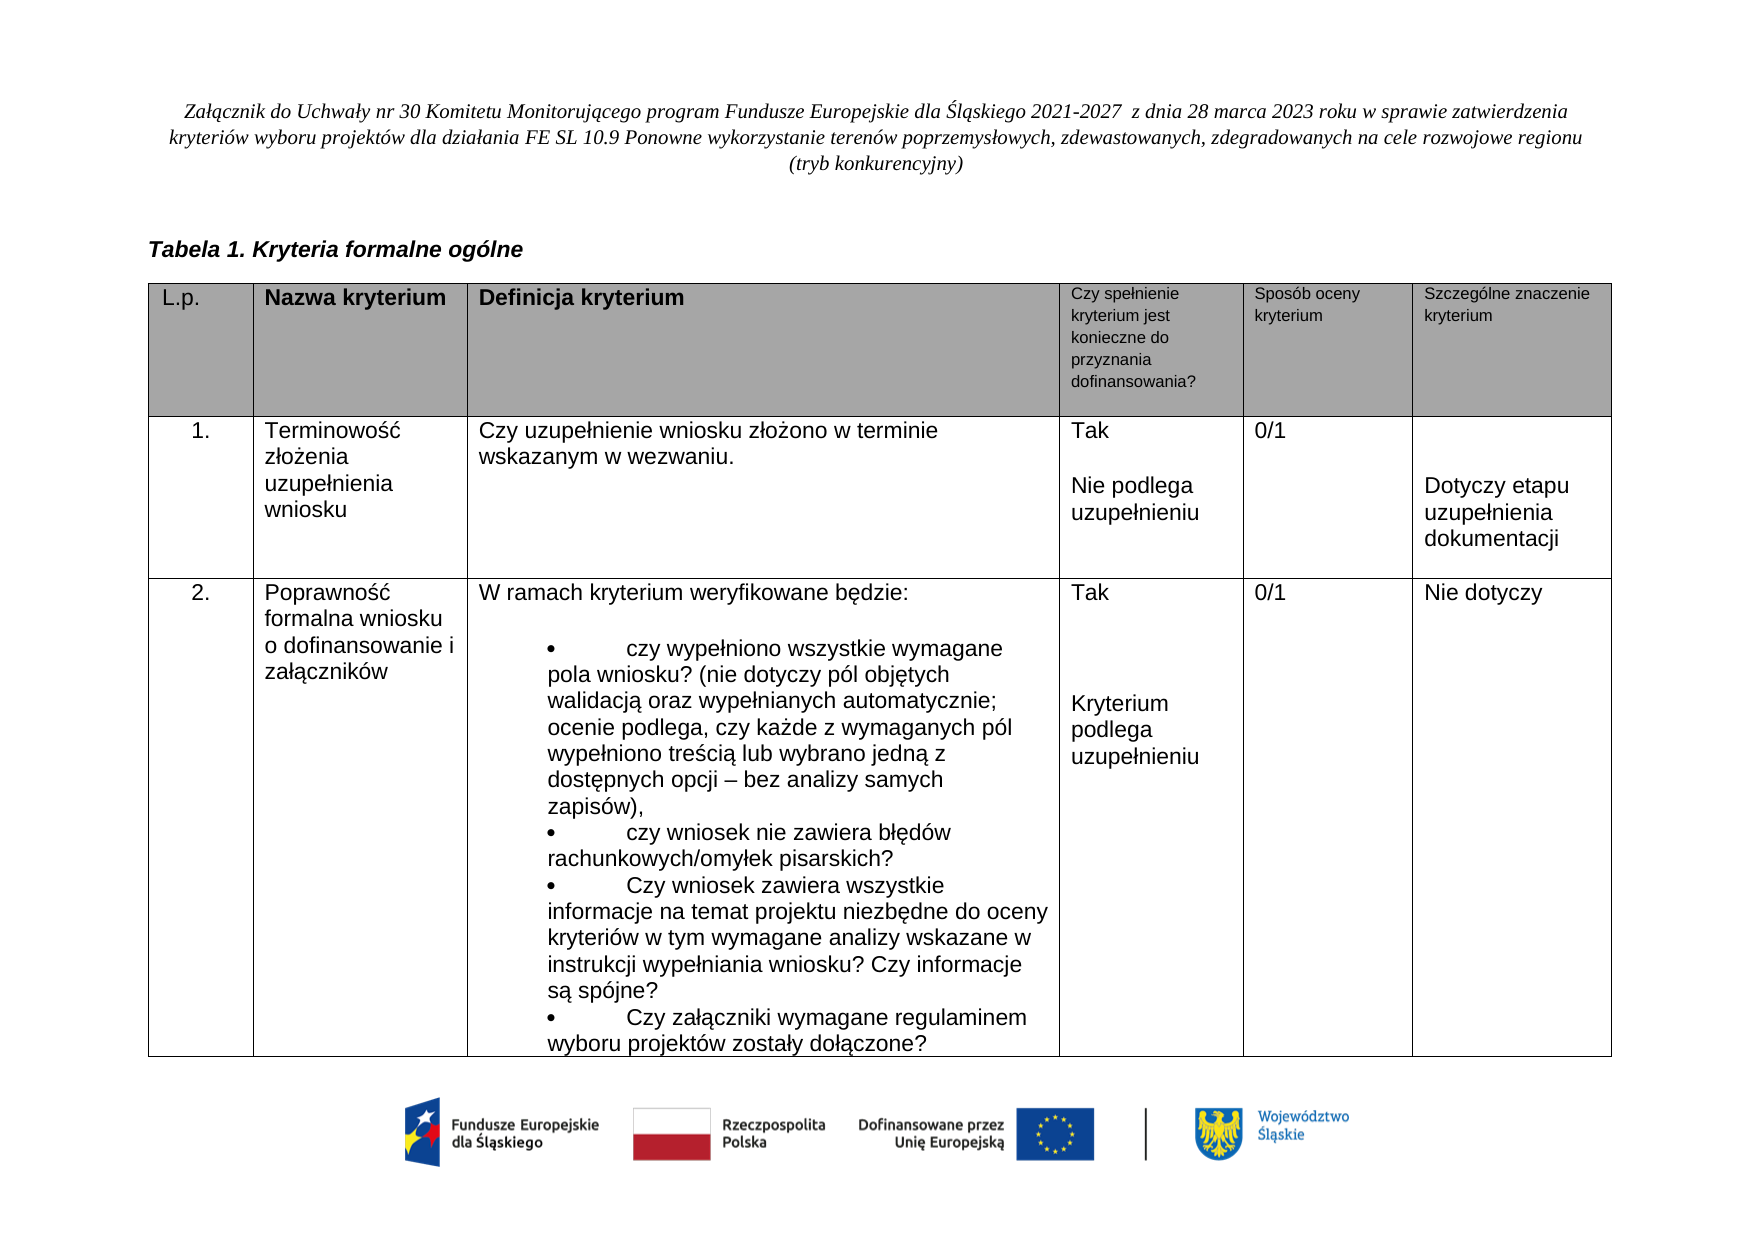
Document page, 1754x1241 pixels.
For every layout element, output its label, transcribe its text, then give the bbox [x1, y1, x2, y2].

table_cell [149, 579, 253, 1056]
table_cell Nie dotyczy [1413, 579, 1611, 1056]
table_cell Czy uzupełnienie wniosku złożono w terminie wskazanym w wezwaniu. [468, 417, 1059, 578]
picture [405, 1097, 1349, 1167]
table_cell Terminowość złożenia uzupełnienia wniosku [254, 417, 467, 578]
table_cell Tak Kryterium podlega uzupełnieniu [1060, 579, 1243, 1056]
table_cell Tak Nie podlega uzupełnieniu [1060, 417, 1243, 578]
table_cell Poprawność formalna wniosku o dofinansowanie i załączników [254, 579, 467, 1056]
table_header Nazwa kryterium [254, 284, 467, 416]
table_cell 0/1 [1244, 417, 1412, 578]
table_cell 0/1 [1244, 579, 1412, 1056]
text Tabela 1. Kryteria formalne ogólne [148, 236, 1606, 262]
table_header L.p. [149, 284, 253, 416]
table_header Szczególne znaczenie kryterium [1413, 284, 1611, 416]
table_header Sposób oceny kryterium [1244, 284, 1412, 416]
table_header Czy spełnienie kryterium jest konieczne do przyznania dofinansowania? [1060, 284, 1243, 416]
table_cell Dotyczy etapu uzupełnienia dokumentacji [1413, 417, 1611, 578]
table_cell [149, 417, 253, 578]
table_header Definicja kryterium [468, 284, 1059, 416]
